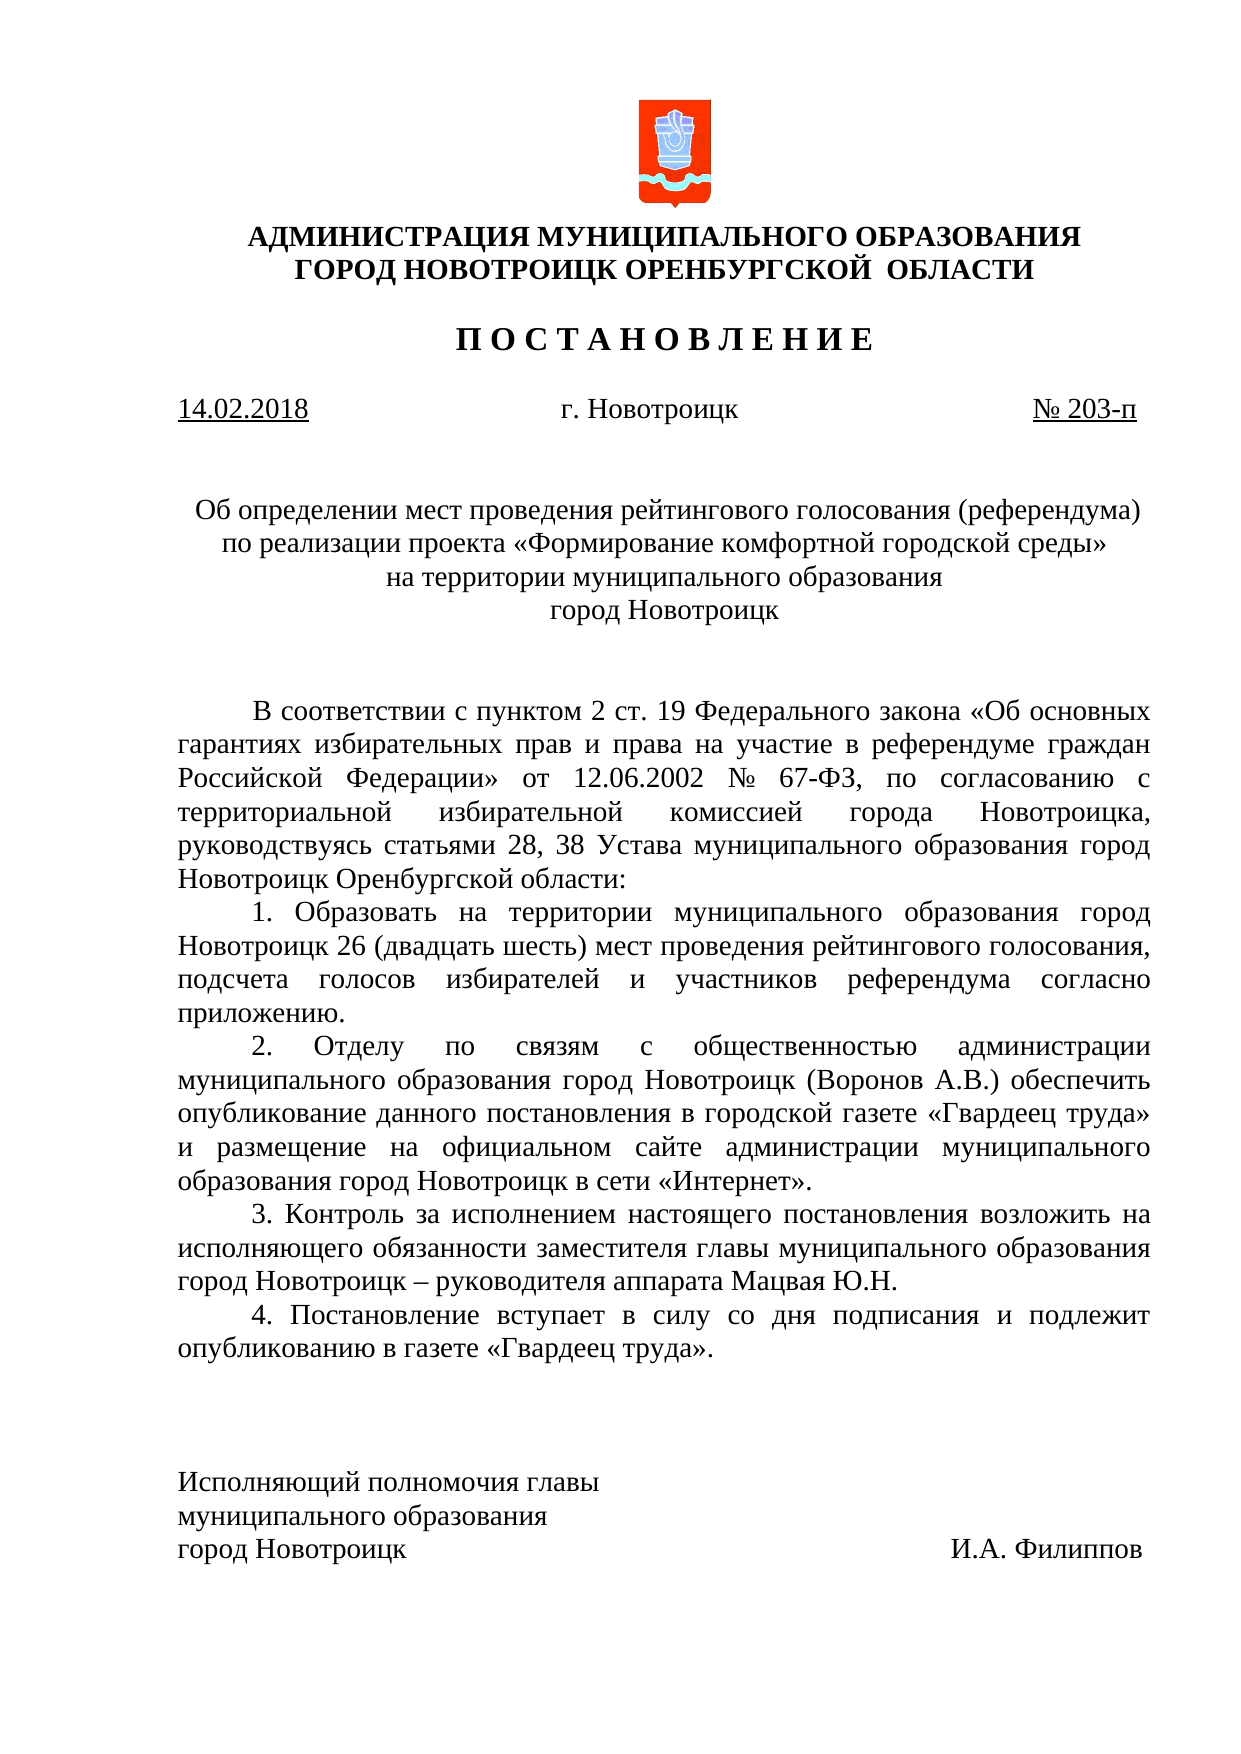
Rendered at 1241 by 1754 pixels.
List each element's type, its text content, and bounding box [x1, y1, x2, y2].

text 1. Образовать на территории муниципального образования город Новотроицк 26 (двадцать шесть) мест проведения рейтингового голосования, подсчета голосов избирателей и участников референдума согласно приложению. [177, 894, 1152, 1028]
picture [638, 99, 712, 208]
text Исполняющий полномочия главы [177, 1464, 1152, 1498]
text Об определении мест проведения рейтингового голосования (референдума) по реализации проекта «Формирование комфортной городской среды» [177, 492, 1152, 559]
text П О С Т А Н О В Л Е Н И Е [177, 319, 1152, 358]
text ГОРОД НОВОТРОИЦК ОРЕНБУРГСКОЙ ОБЛАСТИ [177, 252, 1152, 286]
text город Новотроицк И.А. Филиппов [177, 1532, 1152, 1565]
text 2. Отделу по связям с общественностью администрации муниципального образования город Новотроицк (Воронов А.В.) обеспечить опубликование данного постановления в городской газете «Гвардеец труда» и размещение на официальном сайте администрации муниципального образования город Новотроицк в сети «Интернет». [177, 1028, 1152, 1196]
text 4. Постановление вступает в силу со дня подписания и подлежит опубликованию в газете «Гвардеец труда». [177, 1297, 1152, 1364]
text 14.02.2018 г. Новотроицк № 203-п [177, 391, 1152, 425]
text АДМИНИСТРАЦИЯ МУНИЦИПАЛЬНОГО ОБРАЗОВАНИЯ [177, 219, 1152, 252]
text город Новотроицк [177, 592, 1152, 626]
text муниципального образования [177, 1498, 1152, 1532]
text на территории муниципального образования [177, 559, 1152, 592]
text В соответствии с пунктом 2 ст. 19 Федерального закона «Об основных гарантиях избирательных прав и права на участие в референдуме граждан Российской Федерации» от 12.06.2002 № 67-ФЗ, по согласованию с территориальной избирательной комиссией города Новотроицка, руководствуясь статьями 28, 38 Устава муниципального образования город Новотроицк Оренбургской области: [177, 693, 1152, 894]
text 3. Контроль за исполнением настоящего постановления возложить на исполняющего обязанности заместителя главы муниципального образования город Новотроицк – руководителя аппарата Мацвая Ю.Н. [177, 1196, 1152, 1297]
